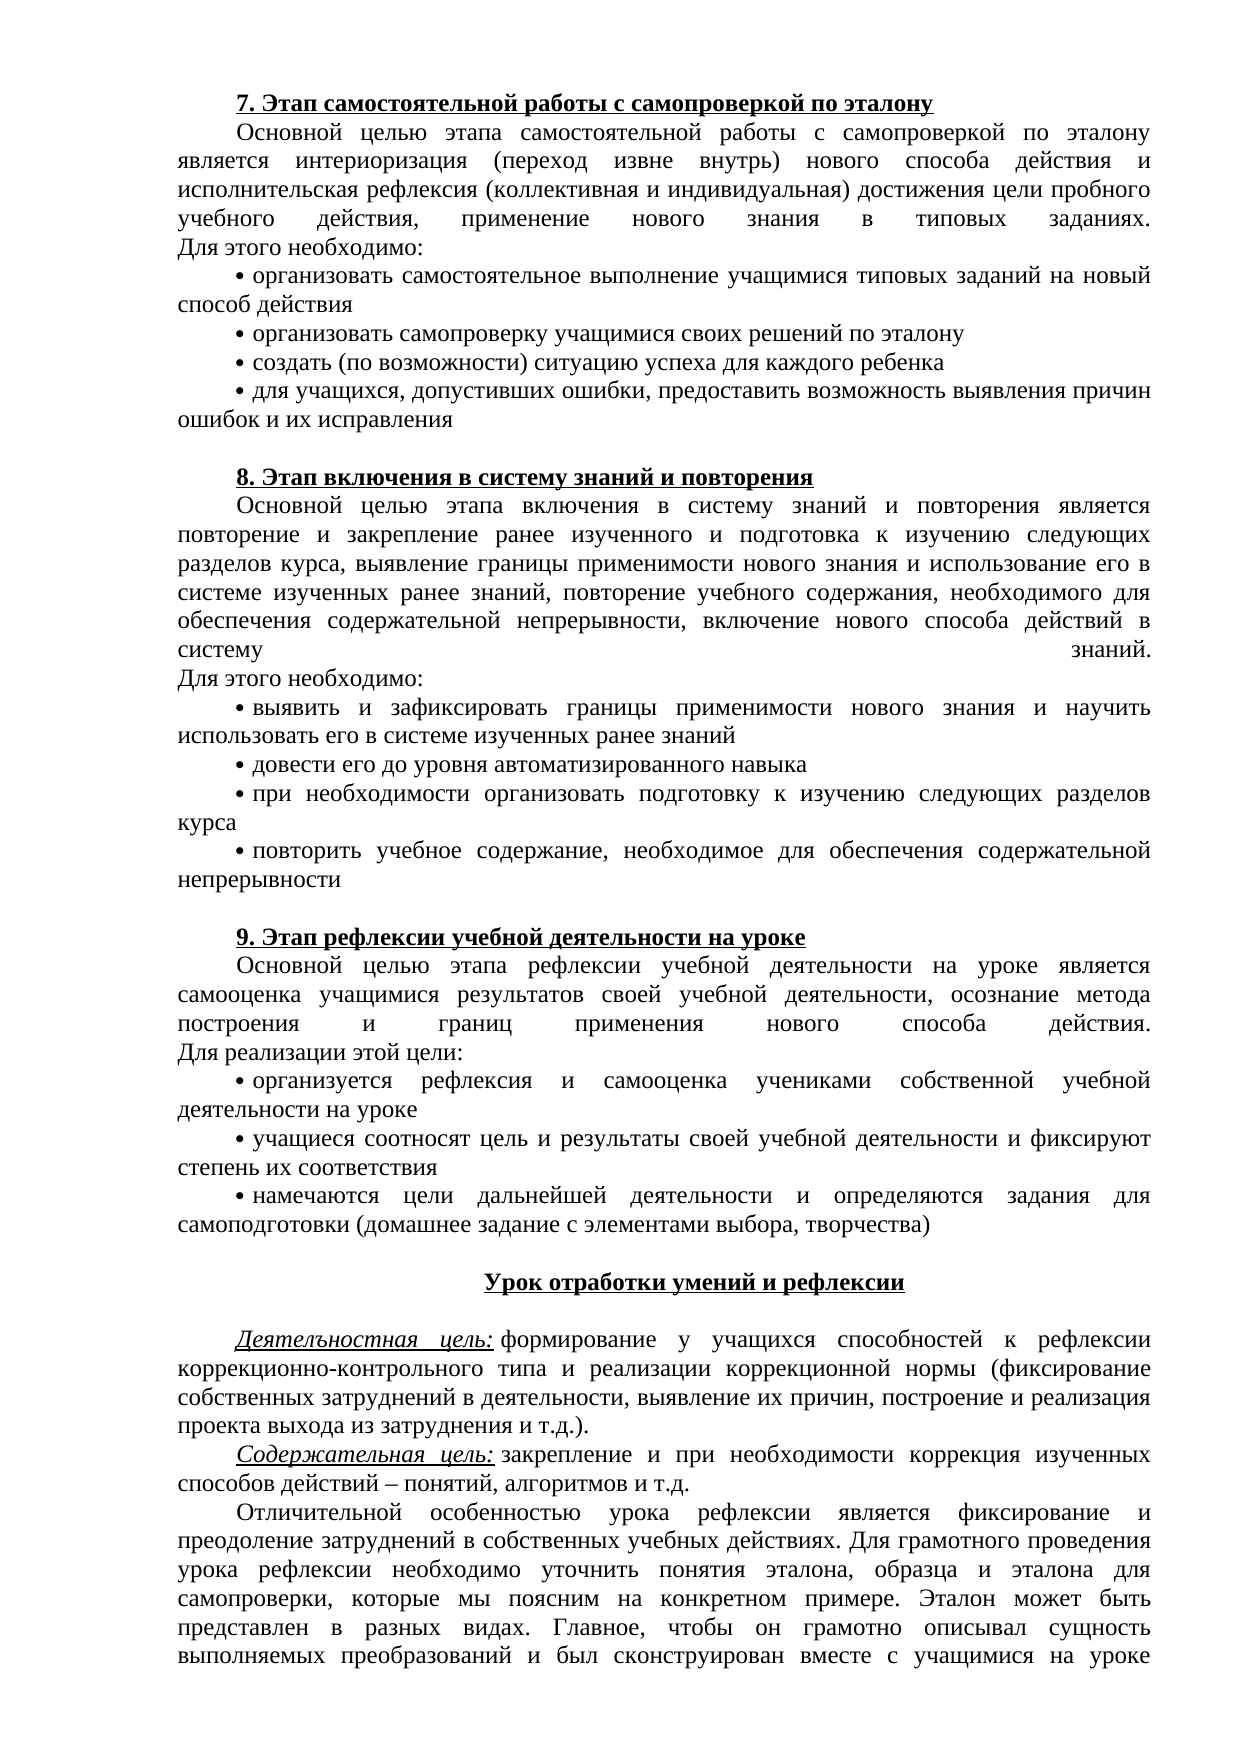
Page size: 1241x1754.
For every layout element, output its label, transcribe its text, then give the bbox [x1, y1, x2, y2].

text Урок отработки умений и рефлексии [177, 1267, 1152, 1295]
text Содержательная цель: закрепление и при необходимости коррекция изученных способов действий – понятий, алгоритмов и т.д. [177, 1439, 1152, 1497]
list выявить и зафиксировать границы применимости нового знания и научить использовать его в системе изученных ранее знаний [177, 692, 1152, 749]
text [177, 1497, 1152, 1669]
list намечаются цели дальнейшей деятельности и определяются задания для самоподготовки (домашнее задание с элементами выбора, творчества) [177, 1180, 1152, 1238]
list довести его до уровня автоматизированного навыка [177, 749, 1152, 778]
list для учащихся, допустивших ошибки, предоставить возможность выявления причин ошибок и их исправления [177, 375, 1152, 433]
list организовать самостоятельное выполнение учащимися типовых заданий на новый способ действия [177, 260, 1152, 318]
text Деятелъностная цель: формирование у учащихся способностей к рефлексии коррекционно-контрольного типа и реализации коррекционной нормы (фиксирование собственных затруднений в деятельности, выявление их причин, построение и реализация проекта выхода из затруднения и т.д.). [177, 1324, 1152, 1439]
list учащиеся соотносят цель и результаты своей учебной деятельности и фиксируют степень их соответствия [177, 1123, 1152, 1180]
text Основной целью этапа рефлексии учебной деятельности на уроке является самооценка учащимися результатов своей учебной деятельности, осознание метода построения и границ применения нового способа действия. Для реализации этой цели: [177, 950, 1152, 1065]
list при необходимости организовать подготовку к изучению следующих разделов курса [177, 778, 1152, 835]
text Основной целью этапа включения в систему знаний и повторения является повторение и закрепление ранее изученного и подготовка к изучению следующих разделов курса, выявление границы применимости нового знания и использование его в системе изученных ранее знаний, повторение учебного содержания, необходимого для обеспечения содержательной непрерывности, включение нового способа действий в систему знаний. Для этого необходимо: [177, 490, 1152, 692]
list организовать самопроверку учащимися своих решений по эталону [177, 318, 1152, 347]
text 8. Этап включения в систему знаний и повторения [177, 462, 1152, 490]
text Основной целью этапа самостоятельной работы с самопроверкой по эталону является интериоризация (переход извне внутрь) нового способа действия и исполнительская рефлексия (коллективная и индивидуальная) достижения цели пробного учебного действия, применение нового знания в типовых заданиях. Для этого необходимо: [177, 117, 1152, 260]
text 7. Этап самостоятельной работы с самопроверкой по эталону [177, 88, 1152, 117]
list создать (по возможности) ситуацию успеха для каждого ребенка [177, 347, 1152, 375]
list повторить учебное содержание, необходимое для обеспечения содержательной непрерывности [177, 835, 1152, 893]
text 9. Этап рефлексии учебной деятельности на уроке [177, 922, 1152, 950]
list организуется рефлексия и самооценка учениками собственной учебной деятельности на уроке [177, 1065, 1152, 1123]
